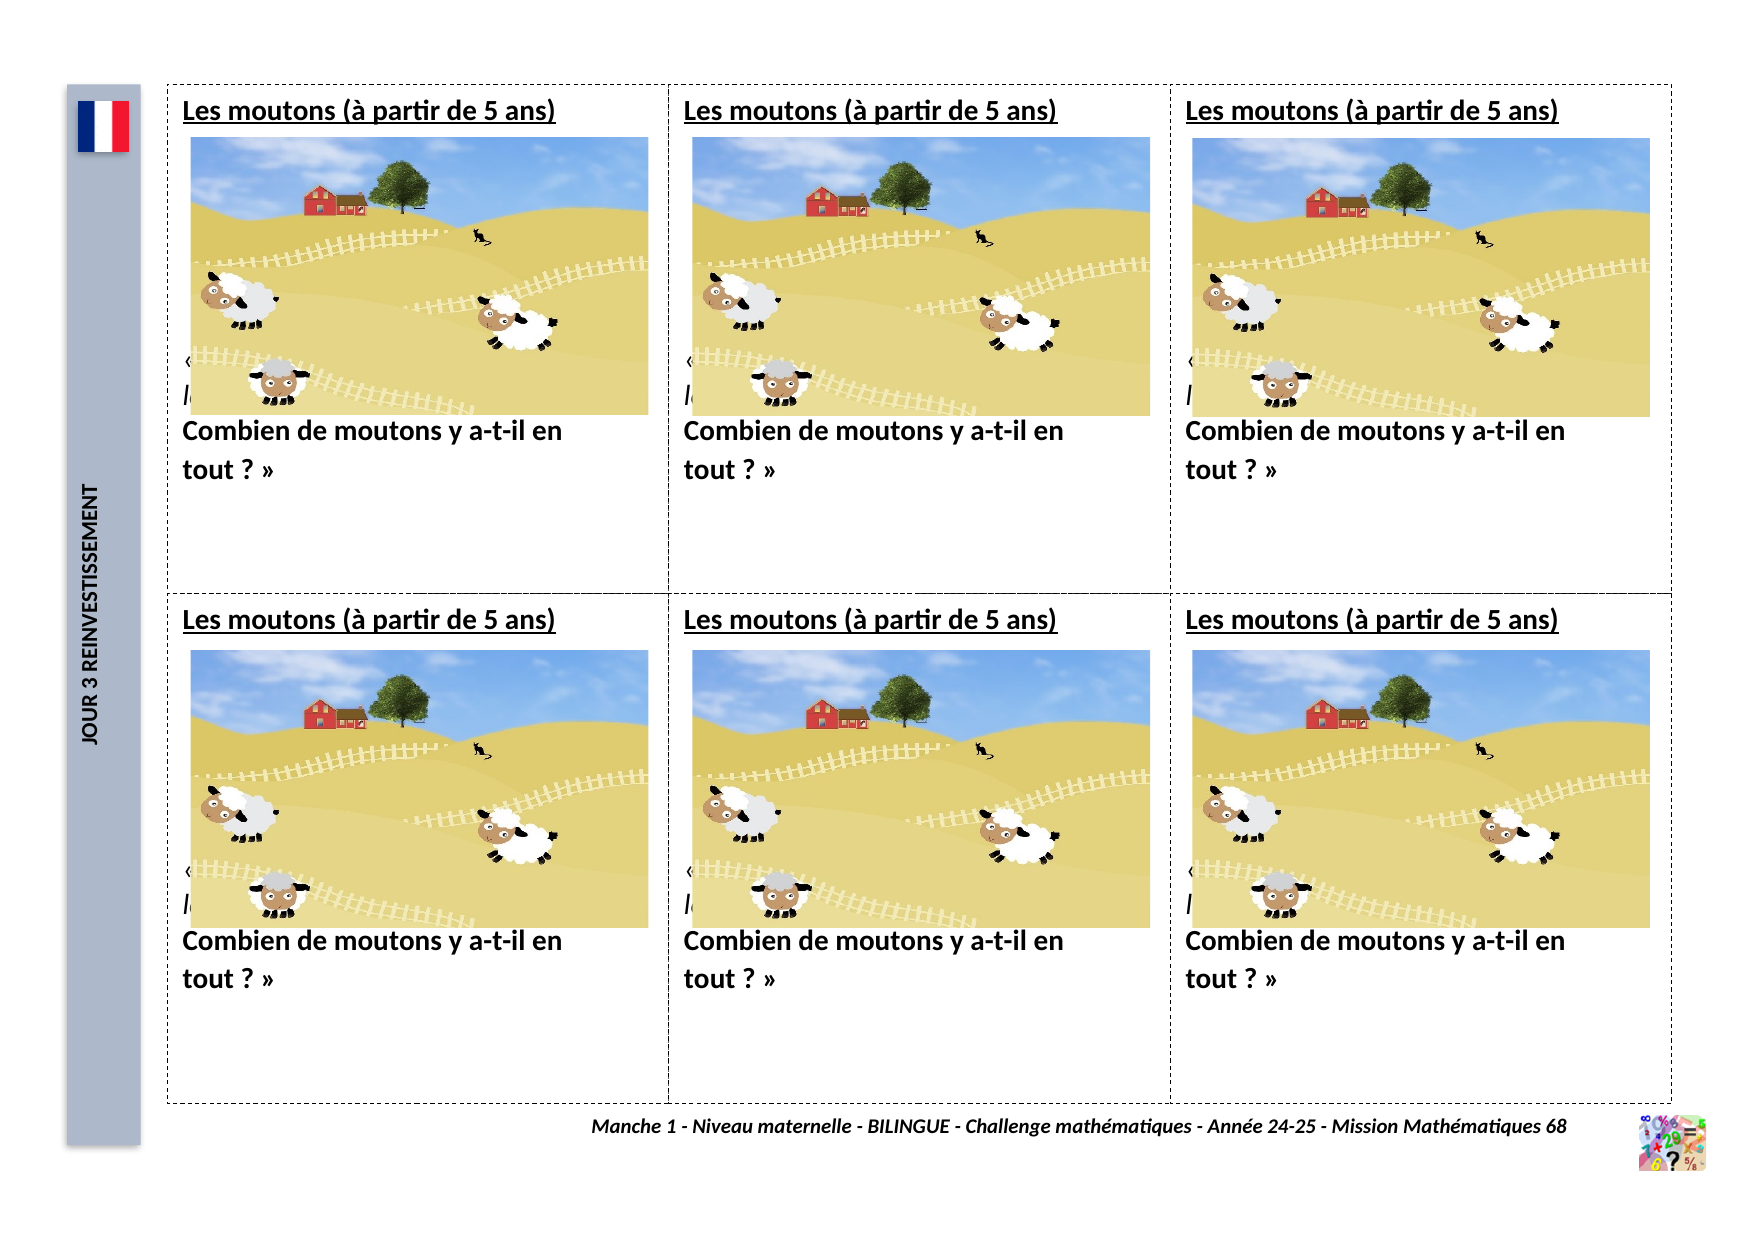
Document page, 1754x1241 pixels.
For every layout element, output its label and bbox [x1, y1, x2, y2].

picture [692, 650, 1150, 928]
picture [1192, 650, 1650, 928]
picture [1639, 1115, 1707, 1171]
picture [692, 137, 1150, 416]
picture [1192, 138, 1650, 417]
picture [190, 650, 649, 928]
picture [78, 101, 129, 152]
picture [190, 137, 649, 415]
